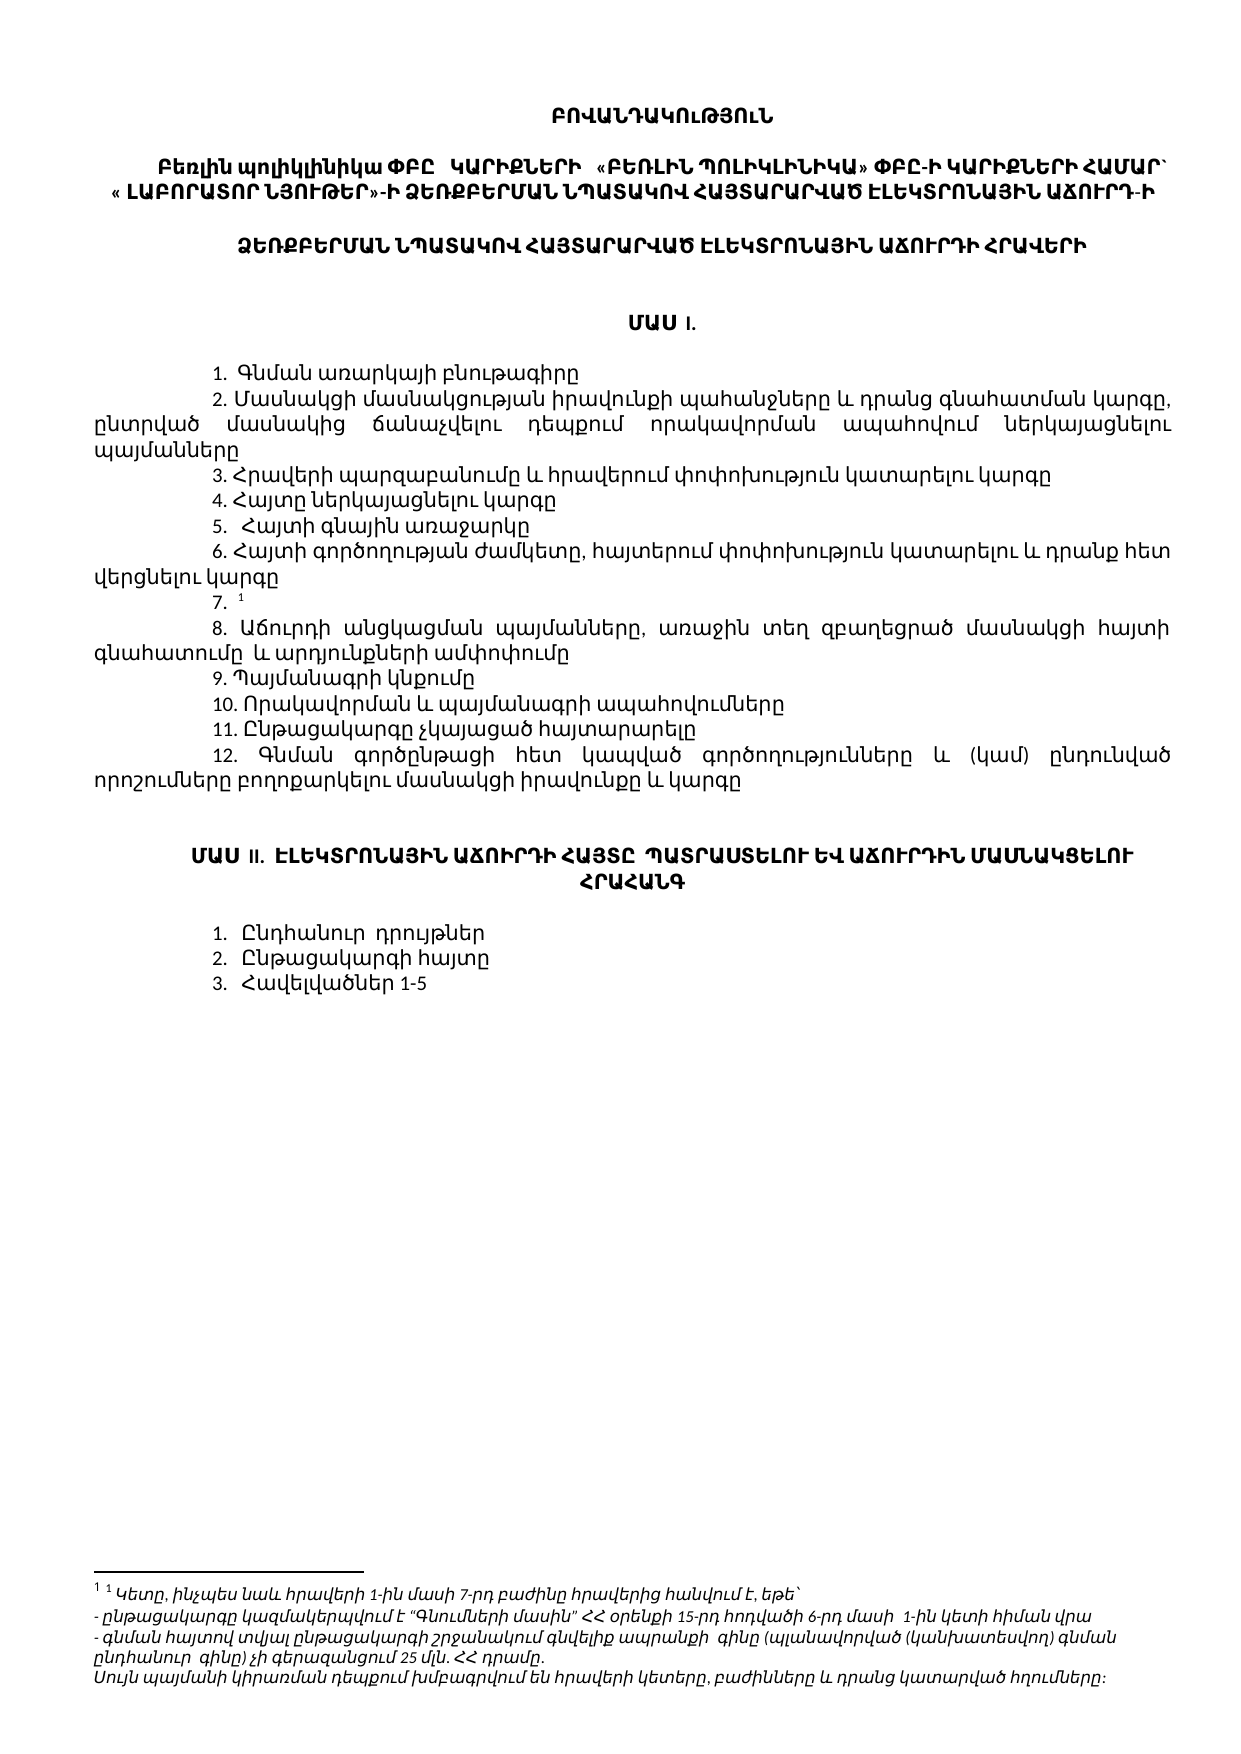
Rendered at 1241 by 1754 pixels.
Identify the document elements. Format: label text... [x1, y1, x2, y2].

text 4. Հայտը ներկայացնելու կարգը [94, 488, 1171, 513]
text 3. Հավելվածներ 1-5 [94, 971, 1171, 996]
text Բեռլին պոլիկլինիկա ՓԲԸ ԿԱՐԻՔՆԵՐԻ «ԲԵՌԼԻՆ ՊՈԼԻԿԼԻՆԻԿԱ» ՓԲԸ-Ի ԿԱՐԻՔՆԵՐԻ ՀԱՄԱՐ` « ԼԱԲՈՐԱՏՈՐ ՆՅՈՒԹԵՐ»-Ի ՁԵՌՔԲԵՐՄԱՆ ՆՊԱՏԱԿՈՎ ՀԱՅՏԱՐԱՐՎԱԾ ԷԼԵԿՏՐՈՆԱՅԻՆ ԱՃՈՒՐԴ-Ի [94, 154, 1171, 205]
text ՄԱՍ II. ԷԼԵԿՏՐՈՆԱՅԻՆ ԱՃՈԻՐԴԻ ՀԱՅՏԸ ՊԱՏՐԱՍՏԵԼՈՒ ԵՎ ԱՃՈՒՐԴԻՆ ՄԱՍՆԱԿՑԵԼՈՒ ՀՐԱՀԱՆԳ [94, 843, 1171, 894]
text 12. Գնման գործընթացի հետ կապված գործողությունները և (կամ) ընդունված որոշումները բողոքարկելու մասնակցի իրավունքը և կարգը [94, 742, 1171, 793]
text 3. Հրավերի պարզաբանումը և հրավերում փոփոխություն կատարելու կարգը [94, 462, 1171, 488]
text 6. Հայտի գործողության ժամկետը, հայտերում փոփոխություն կատարելու և դրանք հետ վերցնելու կարգը [94, 538, 1171, 589]
text 8. Աճուրդի անցկացման պայմանները, առաջին տեղ զբաղեցրած մասնակցի հայտի գնահատումը և արդյունքների ամփոփումը [94, 615, 1171, 666]
text 1. Գնման առարկայի բնութագիրը [94, 361, 1171, 386]
text 7. 1 [94, 589, 1171, 615]
text 2. Մասնակցի մասնակցության իրավունքի պահանջները և դրանց գնահատման կարգը, ընտրված մասնակից ճանաչվելու դեպքում որակավորման ապահովում ներկայացնելու պայմանները [94, 386, 1171, 462]
text 9. Պայմանագրի կնքումը [94, 666, 1171, 691]
text ՁԵՌՔԲԵՐՄԱՆ ՆՊԱՏԱԿՈՎ ՀԱՅՏԱՐԱՐՎԱԾ ԷԼԵԿՏՐՈՆԱՅԻՆ ԱՃՈՒՐԴԻ ՀՐԱՎԵՐԻ [94, 233, 1171, 259]
text 1. Ընդհանուր դրույթներ [94, 920, 1171, 945]
text 5. Հայտի գնային առաջարկը [94, 513, 1171, 538]
text ԲՈՎԱՆԴԱԿՈւԹՅՈւՆ [94, 103, 1171, 128]
text ՄԱՍ I. [94, 310, 1171, 335]
text 2. Ընթացակարգի հայտը [94, 945, 1171, 971]
text 10. Որակավորման և պայմանագրի ապահովումները [94, 691, 1171, 716]
text 11. Ընթացակարգը չկայացած հայտարարելը [94, 716, 1171, 742]
